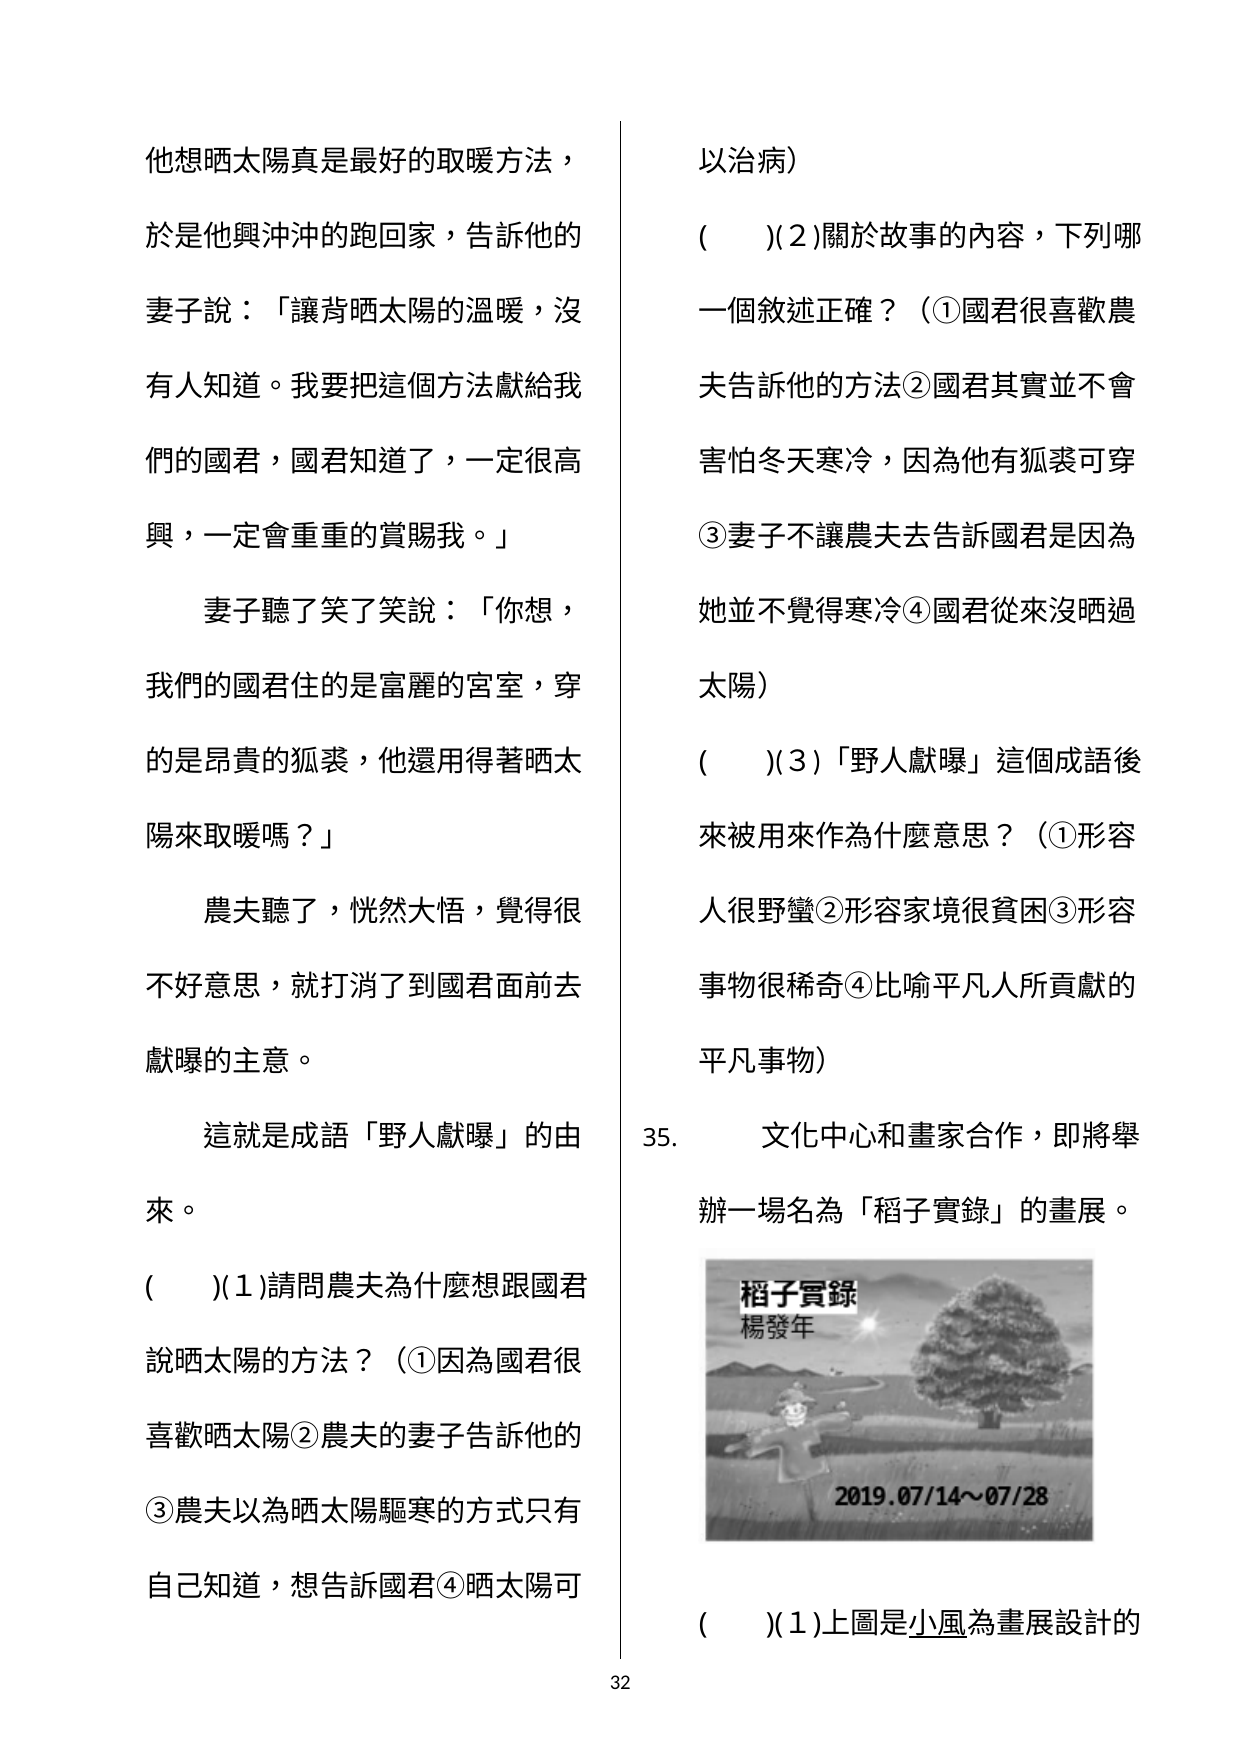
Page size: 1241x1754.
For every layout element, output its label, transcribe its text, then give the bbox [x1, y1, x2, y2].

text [642, 121, 1152, 1096]
